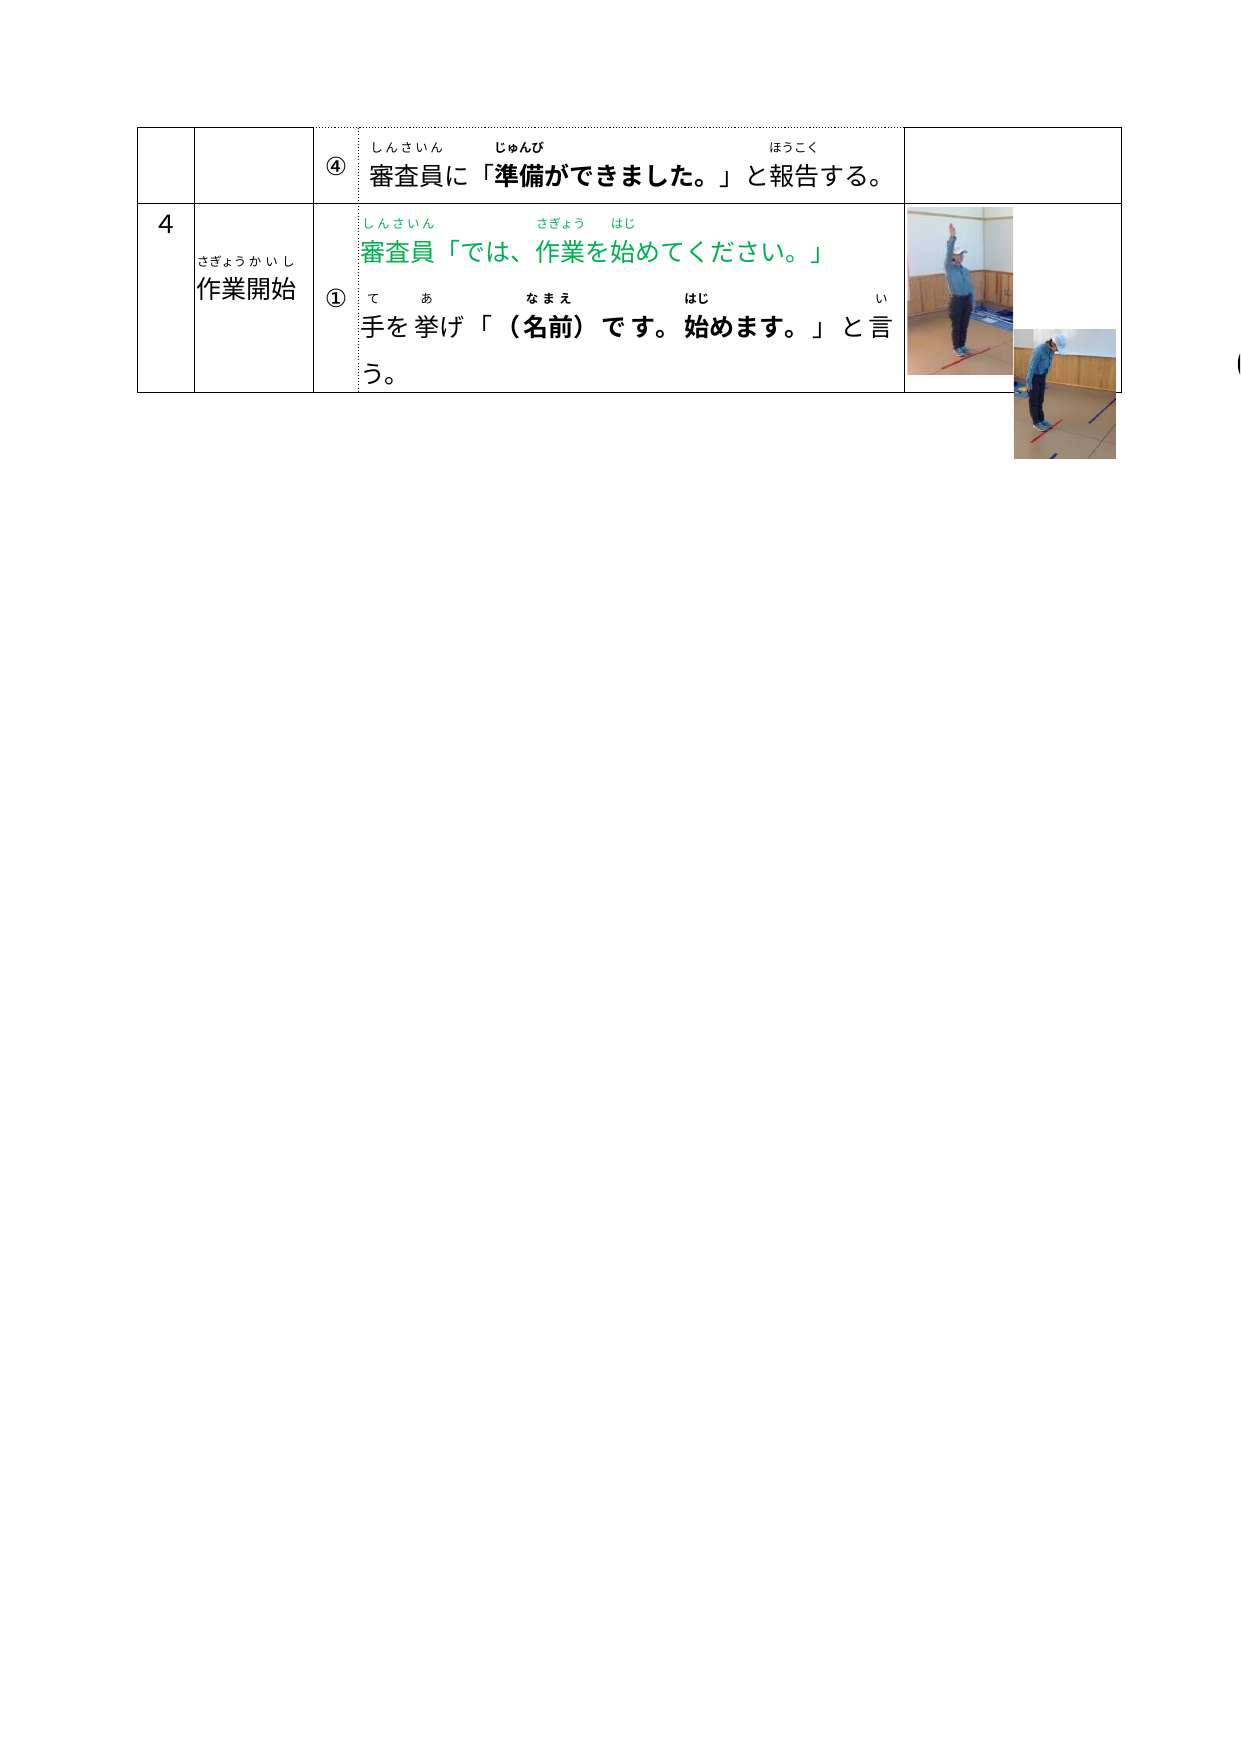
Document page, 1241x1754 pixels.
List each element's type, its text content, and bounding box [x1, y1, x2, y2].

table_cell 「では、をください。」 をげ「（）です。。」とう。 [359, 204, 904, 392]
table_cell に「ができました。」とする。 [359, 127, 904, 203]
table_cell [905, 204, 1121, 392]
table_cell ４ [138, 204, 194, 392]
table_cell ① [314, 204, 358, 392]
table_cell ④ [314, 127, 358, 203]
table_cell [195, 204, 313, 392]
picture [907, 207, 1116, 459]
